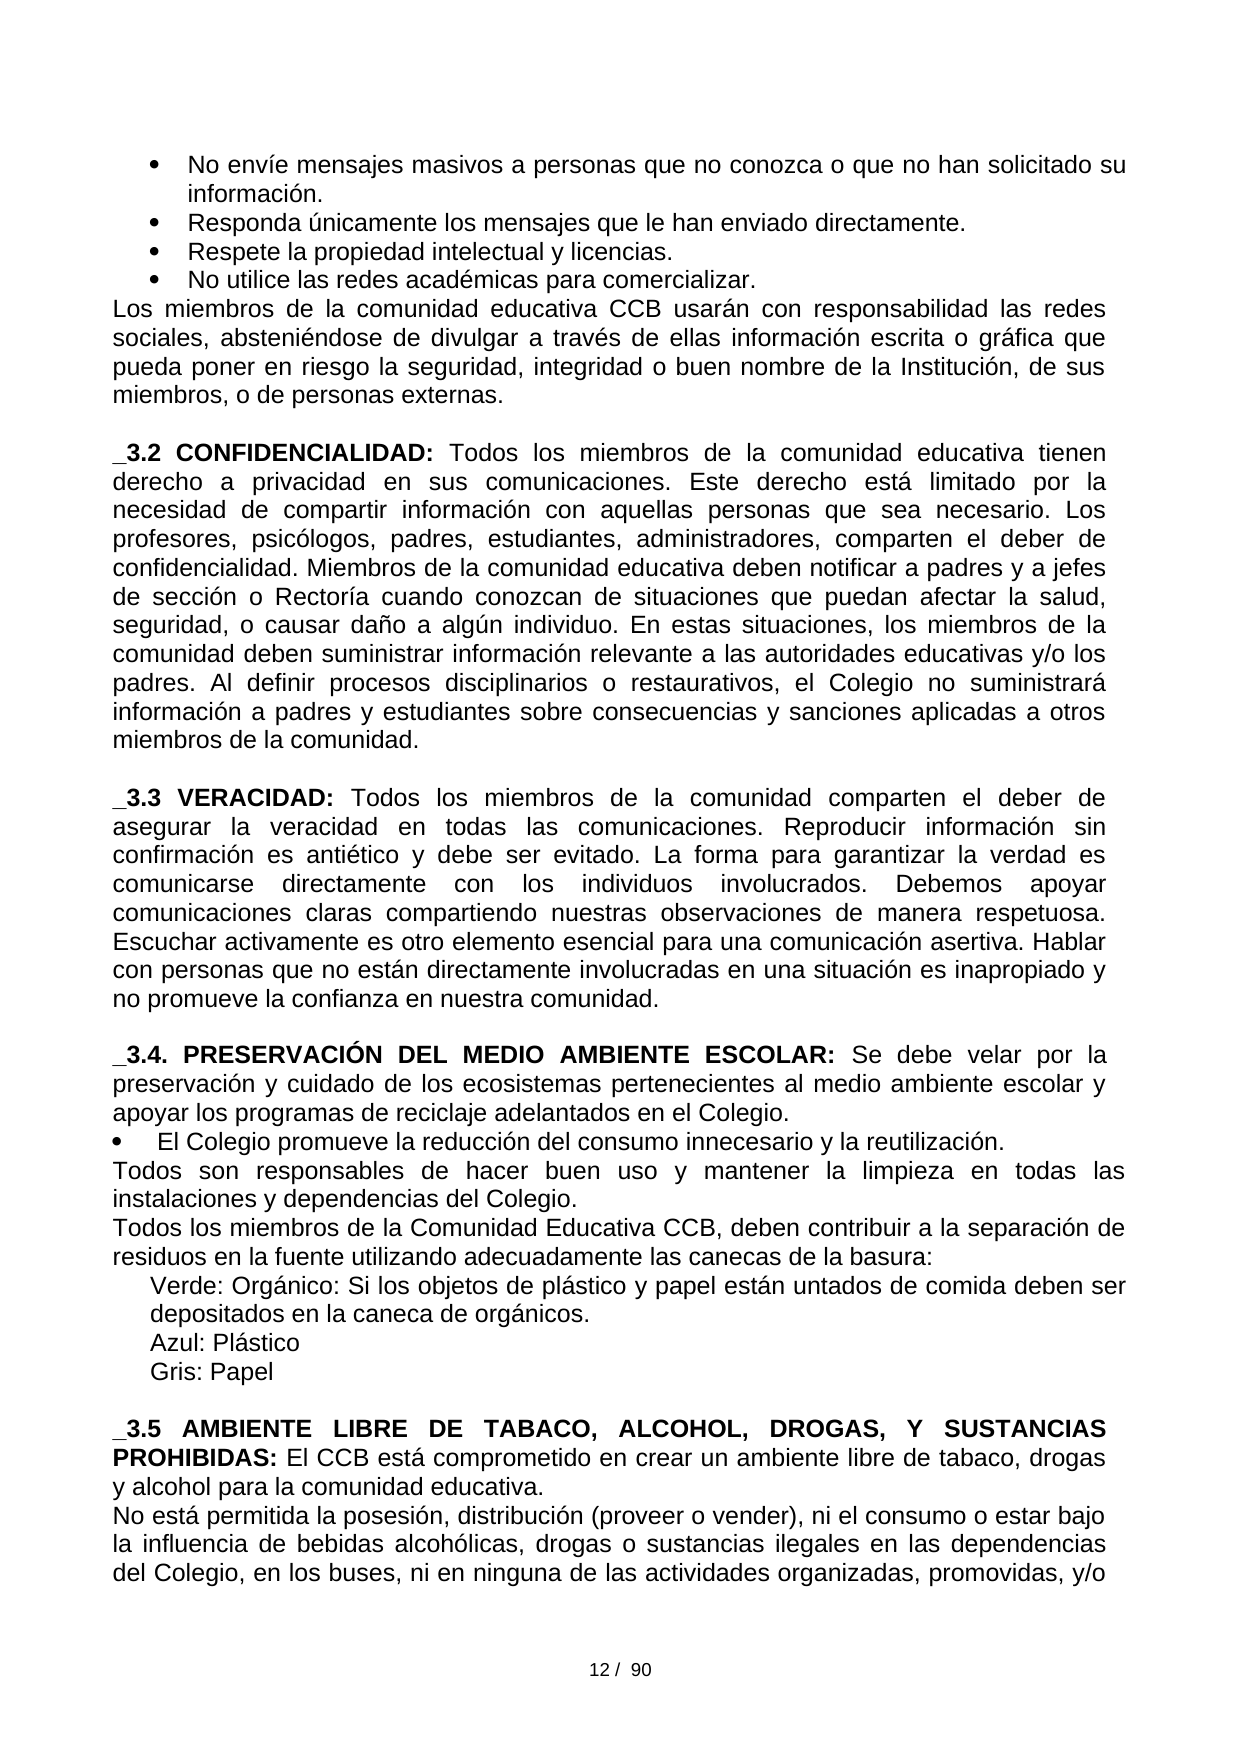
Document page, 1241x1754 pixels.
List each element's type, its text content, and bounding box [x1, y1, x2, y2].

text _3.4. PRESERVACIÓN DEL MEDIO AMBIENTE ESCOLAR: Se debe velar por la preservación y cuidado de los ecosistemas pertenecientes al medio ambiente escolar y apoyar los programas de reciclaje adelantados en el Colegio. [112, 1041, 1108, 1127]
list El Colegio promueve la reducción del consumo innecesario y la reutilización. [112, 1127, 1108, 1156]
list Azul: Plástico [150, 1328, 1128, 1357]
list Todos los miembros de la Comunidad Educativa CCB, deben contribuir a la separación de residuos en la fuente utilizando adecuadamente las canecas de la basura: [112, 1213, 1128, 1271]
list No utilice las redes académicas para comercializar. [150, 265, 1128, 294]
text Los miembros de la comunidad educativa CCB usarán con responsabilidad las redes sociales, absteniéndose de divulgar a través de ellas información escrita o gráfica que pueda poner en riesgo la seguridad, integridad o buen nombre de la Institución, de sus miembros, o de personas externas. [112, 294, 1108, 409]
list Respete la propiedad intelectual y licencias. [150, 236, 1128, 265]
list No envíe mensajes masivos a personas que no conozca o que no han solicitado su información. [150, 150, 1128, 208]
text _3.5 AMBIENTE LIBRE DE TABACO, ALCOHOL, DROGAS, Y SUSTANCIAS PROHIBIDAS: El CCB está comprometido en crear un ambiente libre de tabaco, drogas y alcohol para la comunidad educativa. [112, 1414, 1108, 1501]
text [112, 1501, 1108, 1587]
text _3.3 VERACIDAD: Todos los miembros de la comunidad comparten el deber de asegurar la veracidad en todas las comunicaciones. Reproducir información sin confirmación es antiético y debe ser evitado. La forma para garantizar la verdad es comunicarse directamente con los individuos involucrados. Debemos apoyar comunicaciones claras compartiendo nuestras observaciones de manera respetuosa. Escuchar activamente es otro elemento esencial para una comunicación asertiva. Hablar con personas que no están directamente involucradas en una situación es inapropiado y no promueve la confianza en nuestra comunidad. [112, 783, 1108, 1013]
list Responda únicamente los mensajes que le han enviado directamente. [150, 208, 1128, 236]
list Verde: Orgánico: Si los objetos de plástico y papel están untados de comida deben ser depositados en la caneca de orgánicos. [150, 1271, 1128, 1328]
list Todos son responsables de hacer buen uso y mantener la limpieza en todas las instalaciones y dependencias del Colegio. [112, 1156, 1128, 1213]
text _3.2 CONFIDENCIALIDAD: Todos los miembros de la comunidad educativa tienen derecho a privacidad en sus comunicaciones. Este derecho está limitado por la necesidad de compartir información con aquellas personas que sea necesario. Los profesores, psicólogos, padres, estudiantes, administradores, comparten el deber de confidencialidad. Miembros de la comunidad educativa deben notificar a padres y a jefes de sección o Rectoría cuando conozcan de situaciones que puedan afectar la salud, seguridad, o causar daño a algún individuo. En estas situaciones, los miembros de la comunidad deben suministrar información relevante a las autoridades educativas y/o los padres. Al definir procesos disciplinarios o restaurativos, el Colegio no suministrará información a padres y estudiantes sobre consecuencias y sanciones aplicadas a otros miembros de la comunidad. [112, 438, 1108, 754]
list Gris: Papel [150, 1357, 1128, 1386]
